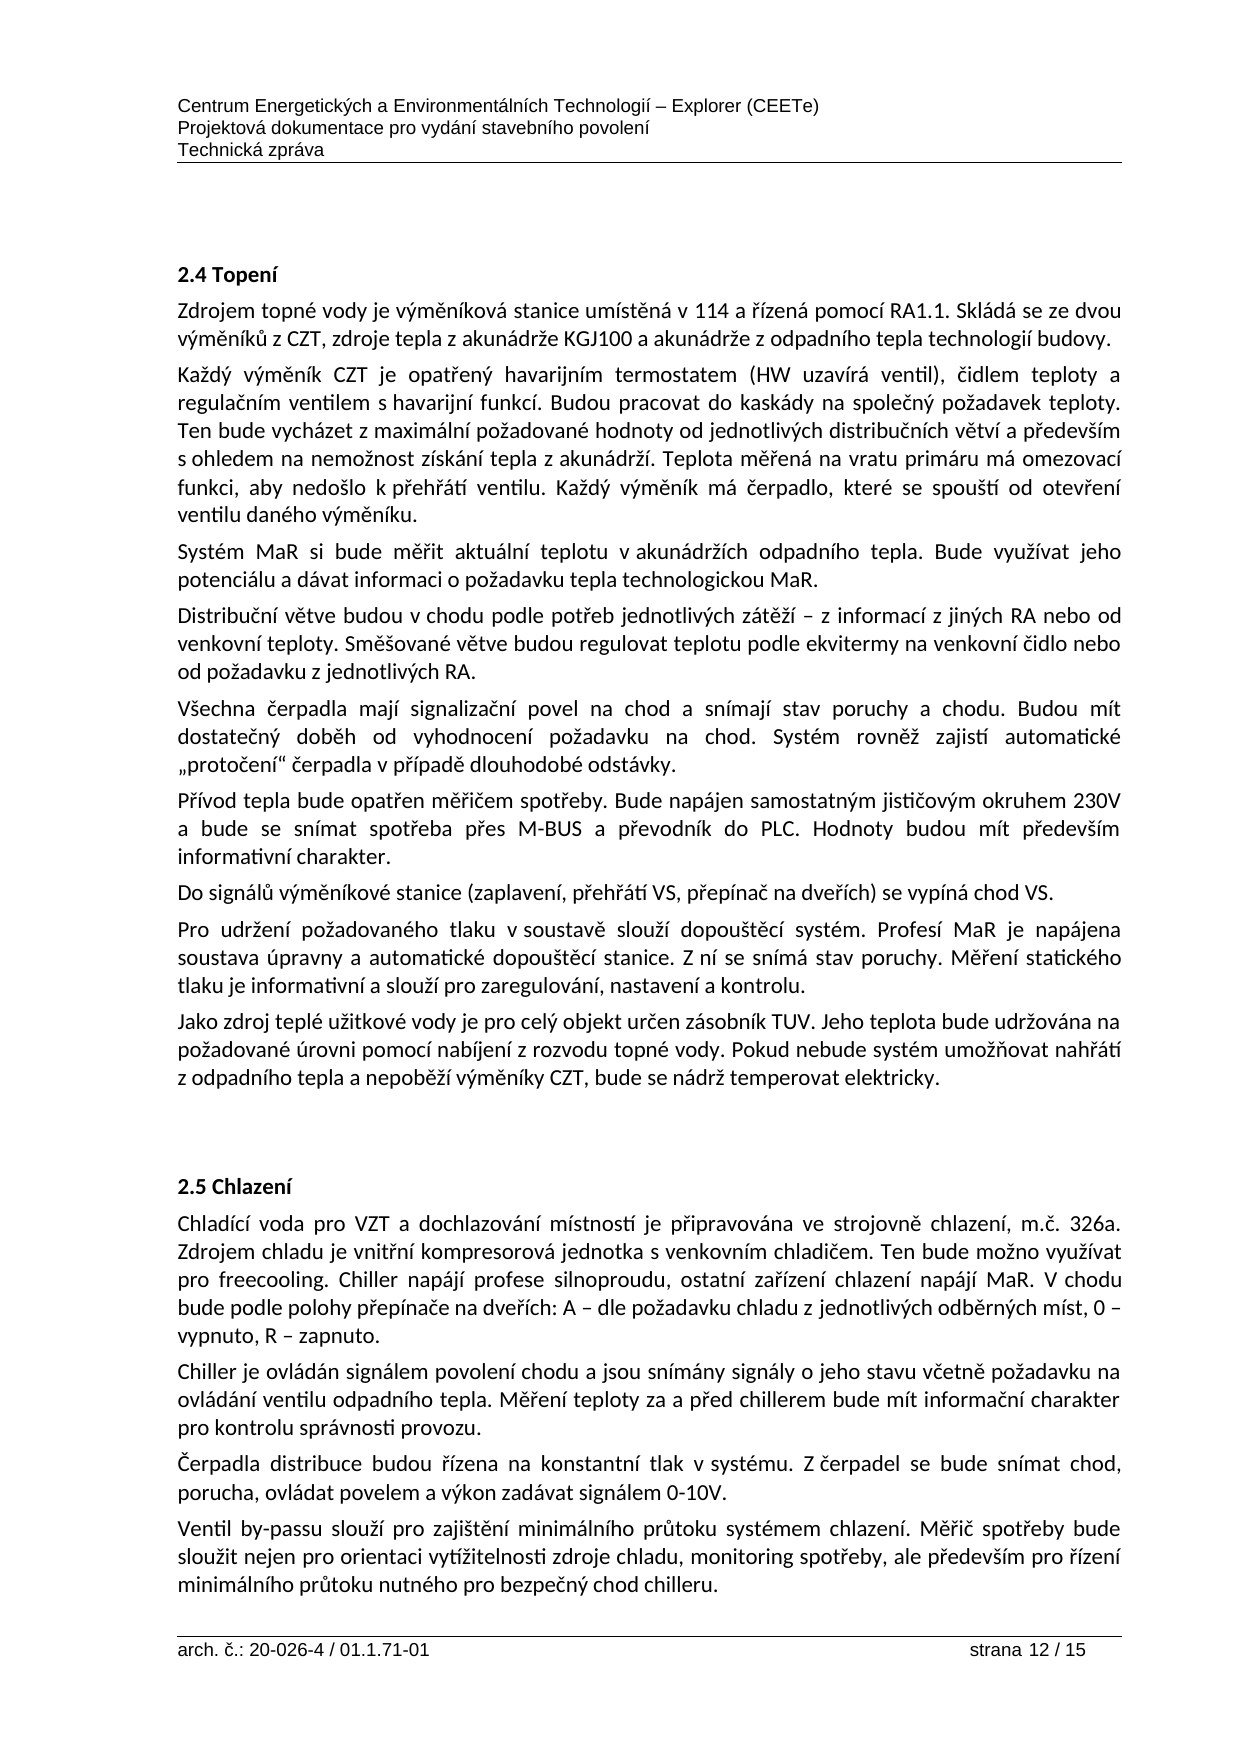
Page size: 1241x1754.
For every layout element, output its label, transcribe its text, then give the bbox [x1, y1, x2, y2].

text Distribuční větve budou v chodu podle potřeb jednotlivých zátěží – z informací z jiných RA nebo od venkovní teploty. Směšované větve budou regulovat teplotu podle ekvitermy na venkovní čidlo nebo od požadavku z jednotlivých RA. [177, 601, 1122, 685]
text Chiller je ovládán signálem povolení chodu a jsou snímány signály o jeho stavu včetně požadavku na ovládání ventilu odpadního tepla. Měření teploty za a před chillerem bude mít informační charakter pro kontrolu správnosti provozu. [177, 1357, 1122, 1441]
text Čerpadla distribuce budou řízena na konstantní tlak v systému. Z čerpadel se bude snímat chod, porucha, ovládat povelem a výkon zadávat signálem 0-10V. [177, 1449, 1122, 1506]
text Zdrojem topné vody je výměníková stanice umístěná v 114 a řízená pomocí RA1.1. Skládá se ze dvou výměníků z CZT, zdroje tepla z akunádrže KGJ100 a akunádrže z odpadního tepla technologií budovy. [177, 296, 1122, 352]
text Do signálů výměníkové stanice (zaplavení, přehřátí VS, přepínač na dveřích) se vypíná chod VS. [177, 878, 1122, 907]
text 2.4 Topení [177, 260, 1122, 288]
text Ventil by-passu slouží pro zajištění minimálního průtoku systémem chlazení. Měřič spotřeby bude sloužit nejen pro orientaci vytížitelnosti zdroje chladu, monitoring spotřeby, ale především pro řízení minimálního průtoku nutného pro bezpečný chod chilleru. [177, 1514, 1122, 1598]
text Systém MaR si bude měřit aktuální teplotu v akunádržích odpadního tepla. Bude využívat jeho potenciálu a dávat informaci o požadavku tepla technologickou MaR. [177, 537, 1122, 593]
text Chladící voda pro VZT a dochlazování místností je připravována ve strojovně chlazení, m.č. 326a. Zdrojem chladu je vnitřní kompresorová jednotka s venkovním chladičem. Ten bude možno využívat pro freecooling. Chiller napájí profese silnoproudu, ostatní zařízení chlazení napájí MaR. V chodu bude podle polohy přepínače na dveřích: A – dle požadavku chladu z jednotlivých odběrných míst, 0 – vypnuto, R – zapnuto. [177, 1209, 1122, 1349]
text Přívod tepla bude opatřen měřičem spotřeby. Bude napájen samostatným jističovým okruhem 230V a bude se snímat spotřeba přes M-BUS a převodník do PLC. Hodnoty budou mít především informativní charakter. [177, 786, 1122, 870]
text Pro udržení požadovaného tlaku v soustavě slouží dopouštěcí systém. Profesí MaR je napájena soustava úpravny a automatické dopouštěcí stanice. Z ní se snímá stav poruchy. Měření statického tlaku je informativní a slouží pro zaregulování, nastavení a kontrolu. [177, 915, 1122, 999]
text Všechna čerpadla mají signalizační povel na chod a snímají stav poruchy a chodu. Budou mít dostatečný doběh od vyhodnocení požadavku na chod. Systém rovněž zajistí automatické „protočení“ čerpadla v případě dlouhodobé odstávky. [177, 694, 1122, 778]
text Každý výměník CZT je opatřený havarijním termostatem (HW uzavírá ventil), čidlem teploty a regulačním ventilem s havarijní funkcí. Budou pracovat do kaskády na společný požadavek teploty. Ten bude vycházet z maximální požadované hodnoty od jednotlivých distribučních větví a především s ohledem na nemožnost získání tepla z akunádrží. Teplota měřená na vratu primáru má omezovací funkci, aby nedošlo k přehřátí ventilu. Každý výměník má čerpadlo, které se spouští od otevření ventilu daného výměníku. [177, 361, 1122, 529]
text 2.5 Chlazení [177, 1172, 1122, 1200]
text Jako zdroj teplé užitkové vody je pro celý objekt určen zásobník TUV. Jeho teplota bude udržována na požadované úrovni pomocí nabíjení z rozvodu topné vody. Pokud nebude systém umožňovat nahřátí z odpadního tepla a nepoběží výměníky CZT, bude se nádrž temperovat elektricky. [177, 1007, 1122, 1091]
